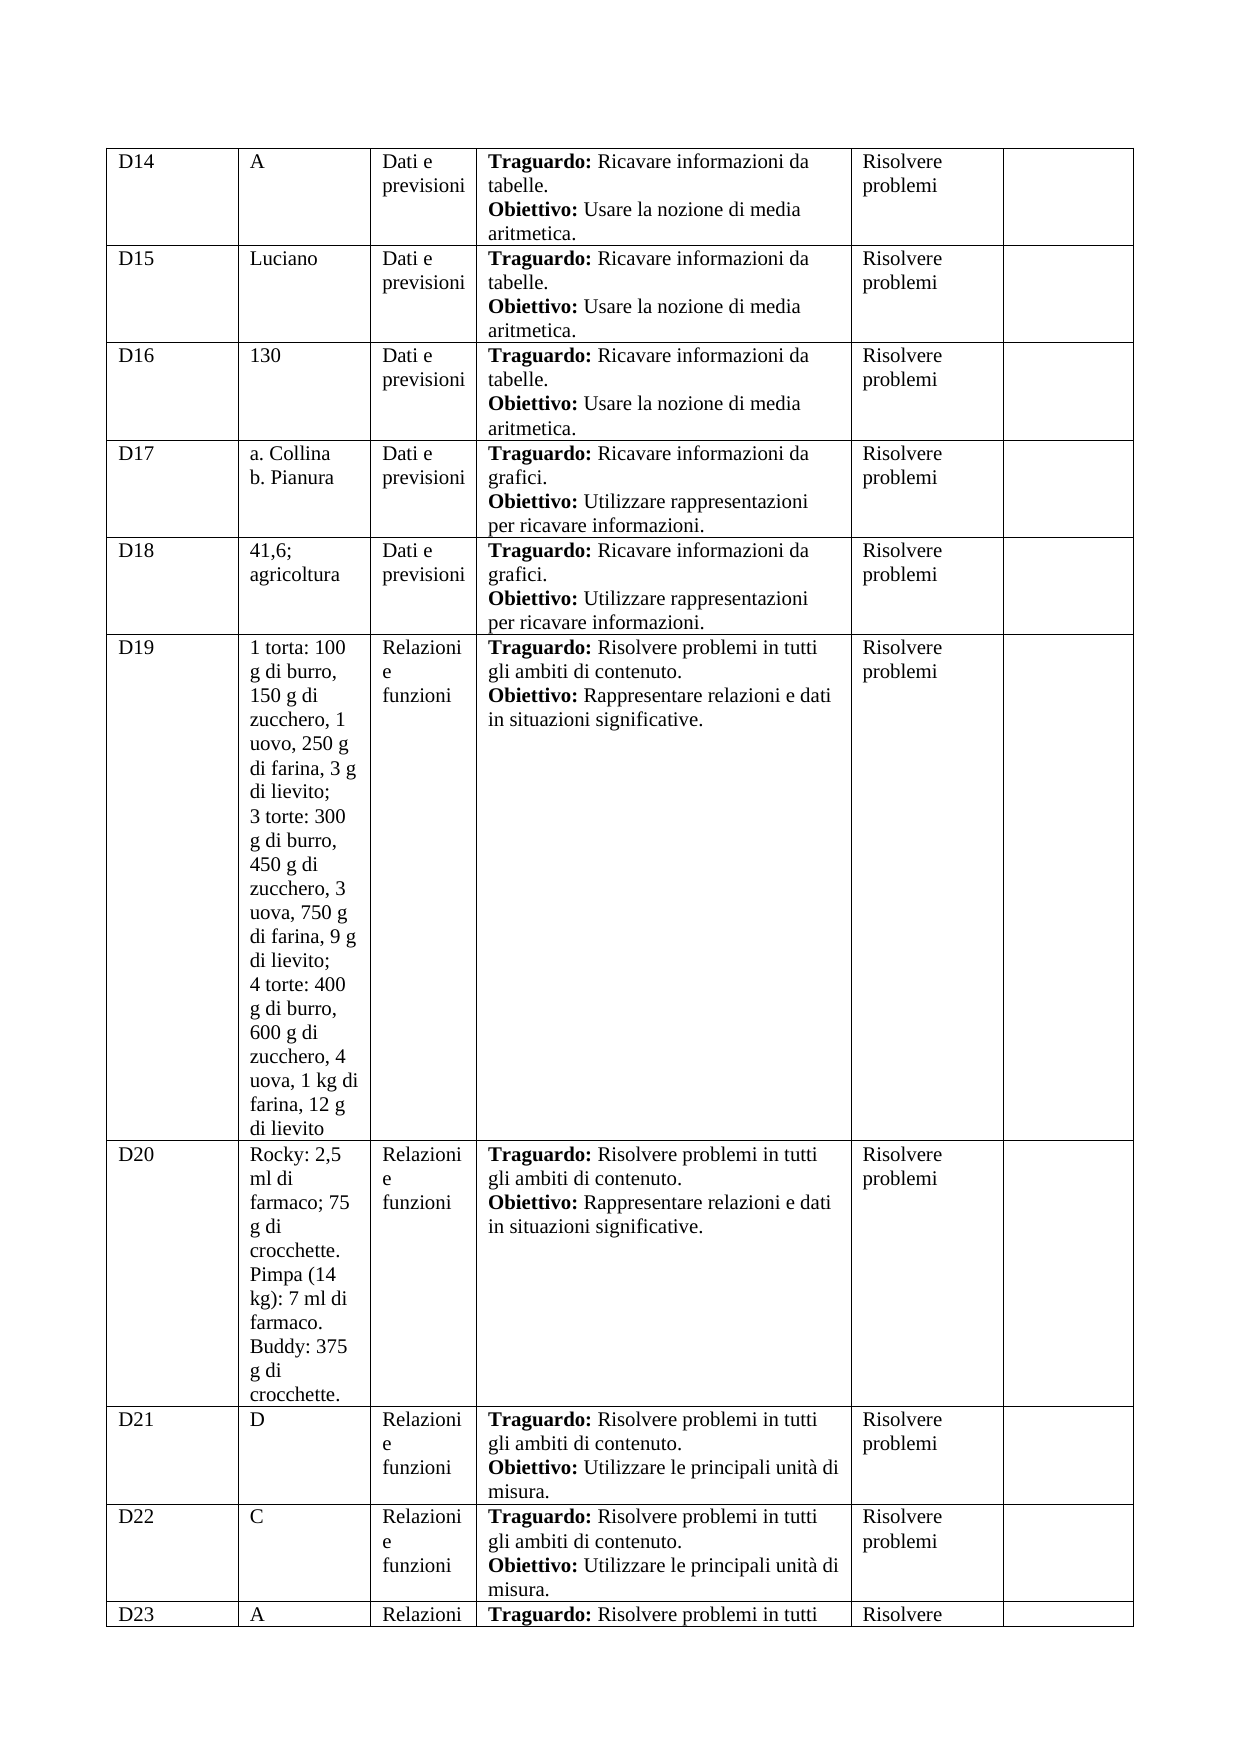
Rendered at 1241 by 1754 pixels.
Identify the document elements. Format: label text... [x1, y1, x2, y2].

table_cell Traguardo: Risolvere problemi in tutti gli ambiti di contenuto. Obiettivo: Utilizzare le principali unità di misura. [477, 1407, 851, 1503]
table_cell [371, 1602, 476, 1626]
table_cell Risolvere problemi [852, 246, 1003, 342]
table_cell D16 [107, 343, 238, 439]
table_cell Dati e previsioni [371, 343, 476, 439]
table_cell D18 [107, 538, 238, 634]
table_cell D22 [107, 1505, 238, 1601]
table_cell 1 torta: 100 g di burro, 150 g di zucchero, 1 uovo, 250 g di farina, 3 g di lievito; 3 torte: 300 g di burro, 450 g di zucchero, 3 uova, 750 g di farina, 9 g di lievito; 4 torte: 400 g di burro, 600 g di zucchero, 4 uova, 1 kg di farina, 12 g di lievito [239, 635, 370, 1140]
table_cell Traguardo: Ricavare informazioni da tabelle. Obiettivo: Usare la nozione di media aritmetica. [477, 246, 851, 342]
table_cell Dati e previsioni [371, 149, 476, 245]
table_cell Relazioni e funzioni [371, 1407, 476, 1503]
table_cell D15 [107, 246, 238, 342]
table_cell a. Collina b. Pianura [239, 441, 370, 537]
table_cell Rocky: 2,5 ml di farmaco; 75 g di crocchette. Pimpa (14 kg): 7 ml di farmaco. Buddy: 375 g di crocchette. [239, 1141, 370, 1406]
table_cell D19 [107, 635, 238, 1140]
table_cell [1004, 246, 1133, 342]
table_cell D14 [107, 149, 238, 245]
table_cell Dati e previsioni [371, 246, 476, 342]
table_cell D23 [107, 1602, 238, 1626]
table_cell Risolvere problemi [852, 538, 1003, 634]
table_cell Traguardo: Ricavare informazioni da tabelle. Obiettivo: Usare la nozione di media aritmetica. [477, 343, 851, 439]
table_cell Risolvere problemi [852, 635, 1003, 1140]
table_cell D21 [107, 1407, 238, 1503]
table_cell Traguardo: Ricavare informazioni da tabelle. Obiettivo: Usare la nozione di media aritmetica. [477, 149, 851, 245]
table_cell D20 [107, 1141, 238, 1406]
table_cell [1004, 149, 1133, 245]
table_cell 41,6; agricoltura [239, 538, 370, 634]
table_cell [1004, 538, 1133, 634]
table_cell A [239, 1602, 370, 1626]
table_cell C [239, 1505, 370, 1601]
table_cell [1004, 1407, 1133, 1503]
table_cell Risolvere problemi [852, 1407, 1003, 1503]
table_cell Traguardo: Risolvere problemi in tutti gli ambiti di contenuto. Obiettivo: Rappresentare relazioni e dati in situazioni significative. [477, 635, 851, 1140]
table_cell Risolvere problemi [852, 343, 1003, 439]
table_cell Traguardo: Ricavare informazioni da grafici. Obiettivo: Utilizzare rappresentazioni per ricavare informazioni. [477, 538, 851, 634]
table_cell [1004, 635, 1133, 1140]
table_cell Risolvere problemi [852, 1141, 1003, 1406]
table_cell Relazioni e funzioni [371, 635, 476, 1140]
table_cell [477, 1602, 851, 1626]
table_cell Dati e previsioni [371, 538, 476, 634]
table_cell [1004, 1602, 1133, 1626]
table_cell Relazioni e funzioni [371, 1505, 476, 1601]
table_cell [1004, 441, 1133, 537]
table_cell Risolvere problemi [852, 1602, 1003, 1626]
table_cell D [239, 1407, 370, 1503]
table_cell D17 [107, 441, 238, 537]
table_cell Dati e previsioni [371, 441, 476, 537]
table_cell Traguardo: Risolvere problemi in tutti gli ambiti di contenuto. Obiettivo: Utilizzare le principali unità di misura. [477, 1505, 851, 1601]
table_cell [1004, 343, 1133, 439]
table_cell Risolvere problemi [852, 149, 1003, 245]
table_cell [1004, 1505, 1133, 1601]
table_cell [1004, 1141, 1133, 1406]
table_cell Traguardo: Ricavare informazioni da grafici. Obiettivo: Utilizzare rappresentazioni per ricavare informazioni. [477, 441, 851, 537]
table_cell 130 [239, 343, 370, 439]
table_cell Relazioni e funzioni [371, 1141, 476, 1406]
table_cell Luciano [239, 246, 370, 342]
table_cell A [239, 149, 370, 245]
table_cell Traguardo: Risolvere problemi in tutti gli ambiti di contenuto. Obiettivo: Rappresentare relazioni e dati in situazioni significative. [477, 1141, 851, 1406]
table_cell Risolvere problemi [852, 1505, 1003, 1601]
table_cell Risolvere problemi [852, 441, 1003, 537]
